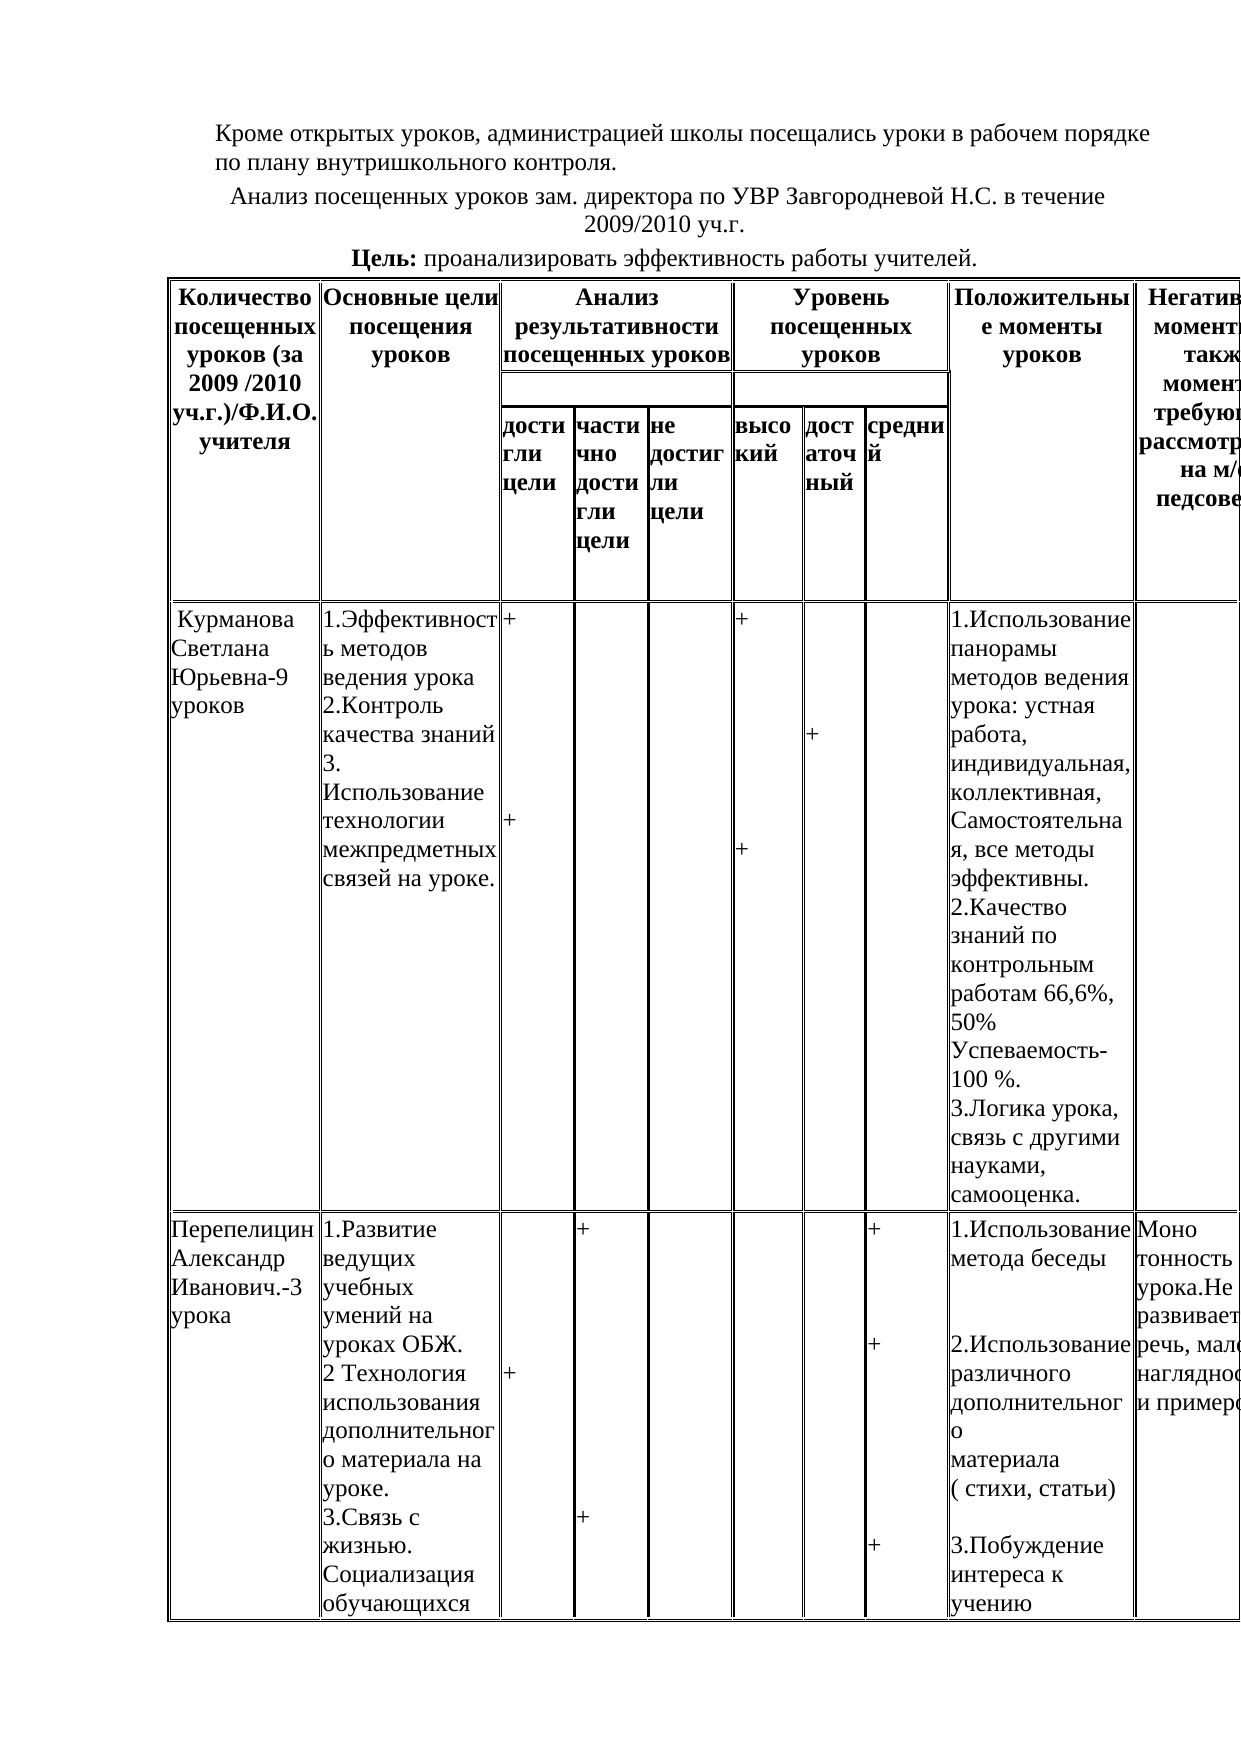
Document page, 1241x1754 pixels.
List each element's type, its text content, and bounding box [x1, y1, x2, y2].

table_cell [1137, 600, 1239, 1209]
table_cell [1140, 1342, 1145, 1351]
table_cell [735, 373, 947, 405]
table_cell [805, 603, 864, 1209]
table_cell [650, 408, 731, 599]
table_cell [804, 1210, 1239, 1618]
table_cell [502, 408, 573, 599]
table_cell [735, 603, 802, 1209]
text Цель: проанализировать эффективность работы учителей. [177, 243, 1152, 272]
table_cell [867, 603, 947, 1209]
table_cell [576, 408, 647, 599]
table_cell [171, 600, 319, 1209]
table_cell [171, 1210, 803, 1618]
text Кроме открытых уроков, администрацией школы посещались уроки в рабочем порядке по плану внутришкольного контроля. [215, 118, 1152, 176]
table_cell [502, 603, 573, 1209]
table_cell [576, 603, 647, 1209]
text Анализ посещенных уроков зам. директора по УВР Завгородневой Н.С. в течение 2009/2010 уч.г. [177, 181, 1152, 238]
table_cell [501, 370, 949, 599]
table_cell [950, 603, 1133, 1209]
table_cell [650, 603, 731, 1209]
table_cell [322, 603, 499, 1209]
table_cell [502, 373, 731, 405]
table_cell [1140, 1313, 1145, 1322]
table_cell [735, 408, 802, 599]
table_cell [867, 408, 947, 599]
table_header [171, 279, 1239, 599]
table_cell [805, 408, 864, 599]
